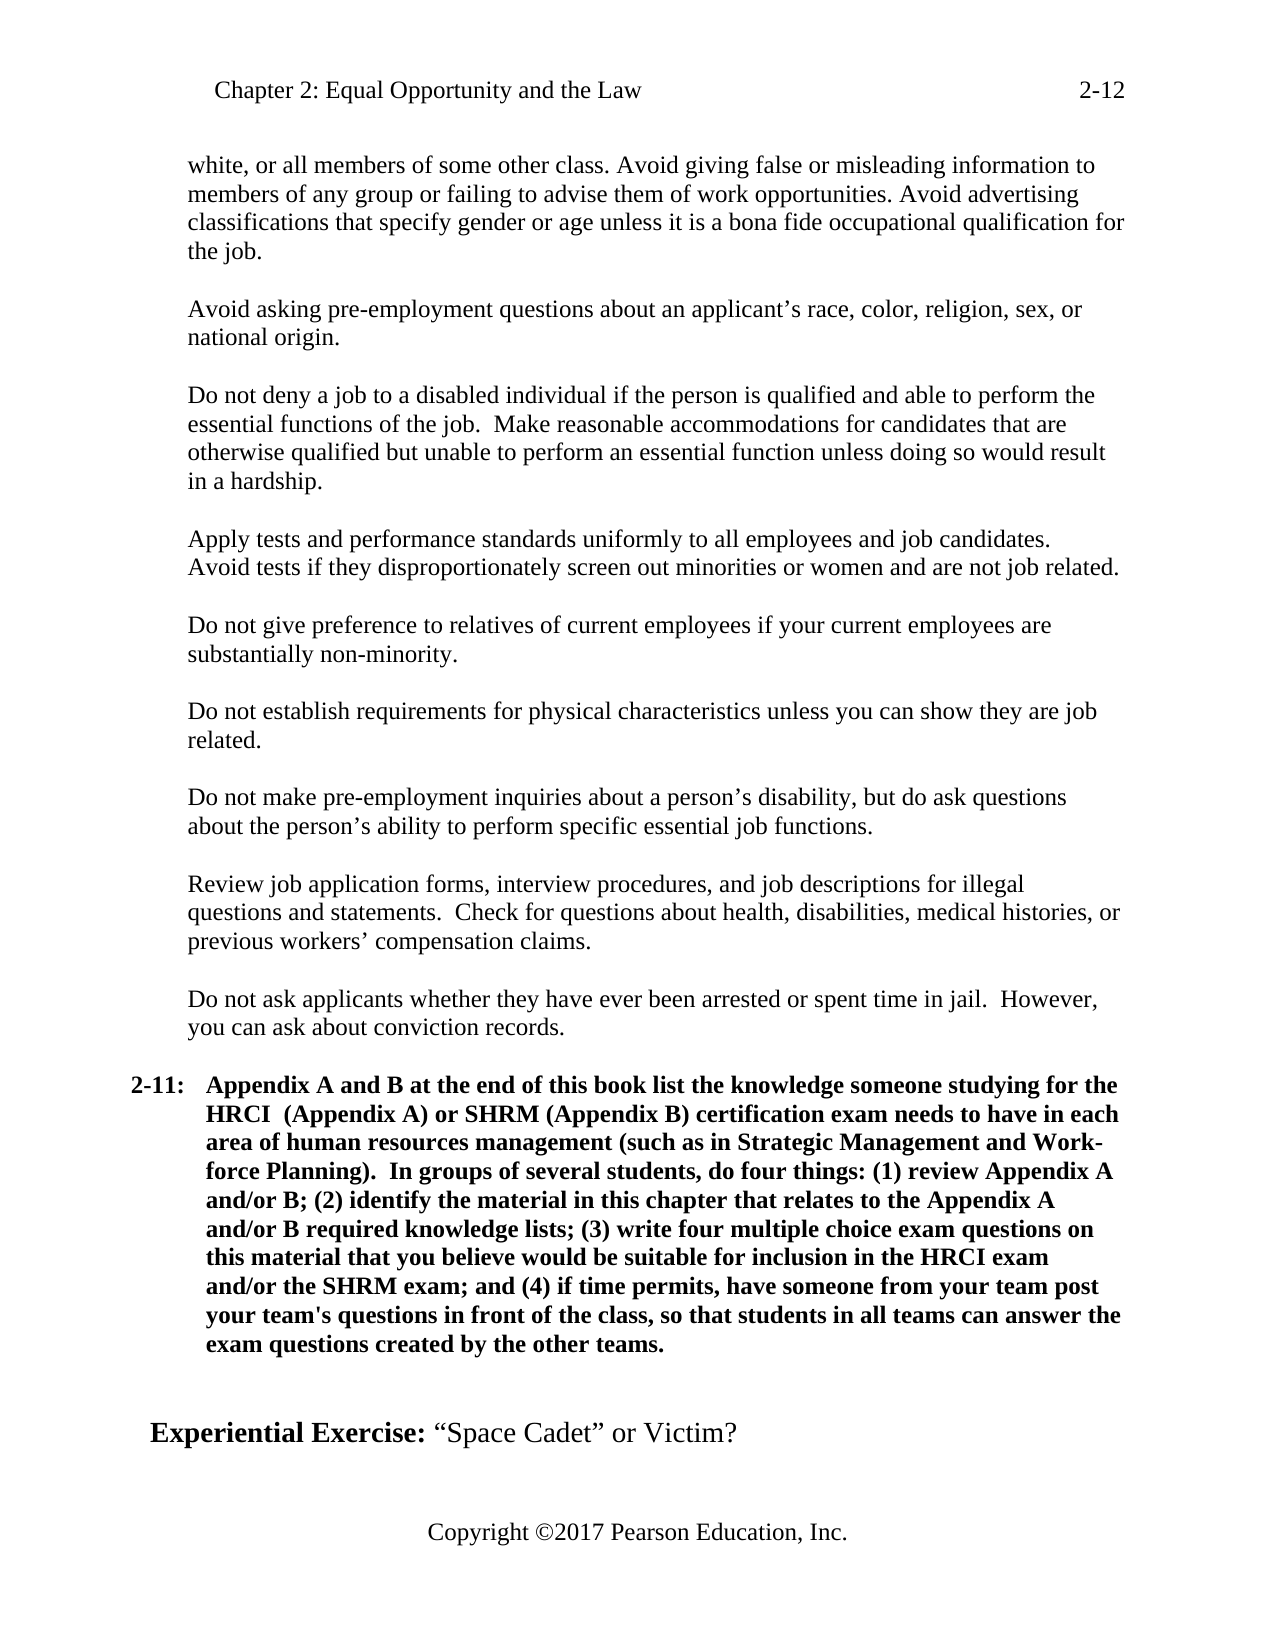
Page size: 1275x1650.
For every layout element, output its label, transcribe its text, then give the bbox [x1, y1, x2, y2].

text Apply tests and performance standards uniformly to all employees and job candidates. Avoid tests if they disproportionately screen out minorities or women and are not job related. [187, 524, 1125, 581]
text 2-11: Appendix A and B at the end of this book list the knowledge someone studying for the HRCI (Appendix A) or SHRM (Appendix B) certification exam needs to have in each area of human resources management (such as in Strategic Management and Work-force Planning). In groups of several students, do four things: (1) review Appendix A and/or B; (2) identify the material in this chapter that relates to the Appendix A and/or B required knowledge lists; (3) write four multiple choice exam questions on this material that you believe would be suitable for inclusion in the HRCI exam and/or the SHRM exam; and (4) if time permits, have someone from your team post your team's questions in front of the class, so that students in all teams can answer the exam questions created by the other teams. [131, 1070, 1125, 1357]
text Do not ask applicants whether they have ever been arrested or spent time in jail. However, you can ask about conviction records. [187, 984, 1125, 1041]
text Avoid asking pre-employment questions about an applicant’s race, color, religion, sex, or national origin. [187, 294, 1125, 351]
text Do not establish requirements for physical characteristics unless you can show they are job related. [187, 696, 1125, 754]
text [187, 150, 1125, 265]
text Experiential Exercise: “Space Cadet” or Victim? [150, 1415, 1125, 1448]
text Do not give preference to relatives of current employees if your current employees are substantially non-minority. [187, 610, 1125, 667]
text Review job application forms, interview procedures, and job descriptions for illegal questions and statements. Check for questions about health, disabilities, medical histories, or previous workers’ compensation claims. [187, 869, 1125, 955]
text Do not make pre-employment inquiries about a person’s disability, but do ask questions about the person’s ability to perform specific essential job functions. [187, 782, 1125, 840]
text Do not deny a job to a disabled individual if the person is qualified and able to perform the essential functions of the job. Make reasonable accommodations for candidates that are otherwise qualified but unable to perform an essential function unless doing so would result in a hardship. [187, 380, 1125, 495]
